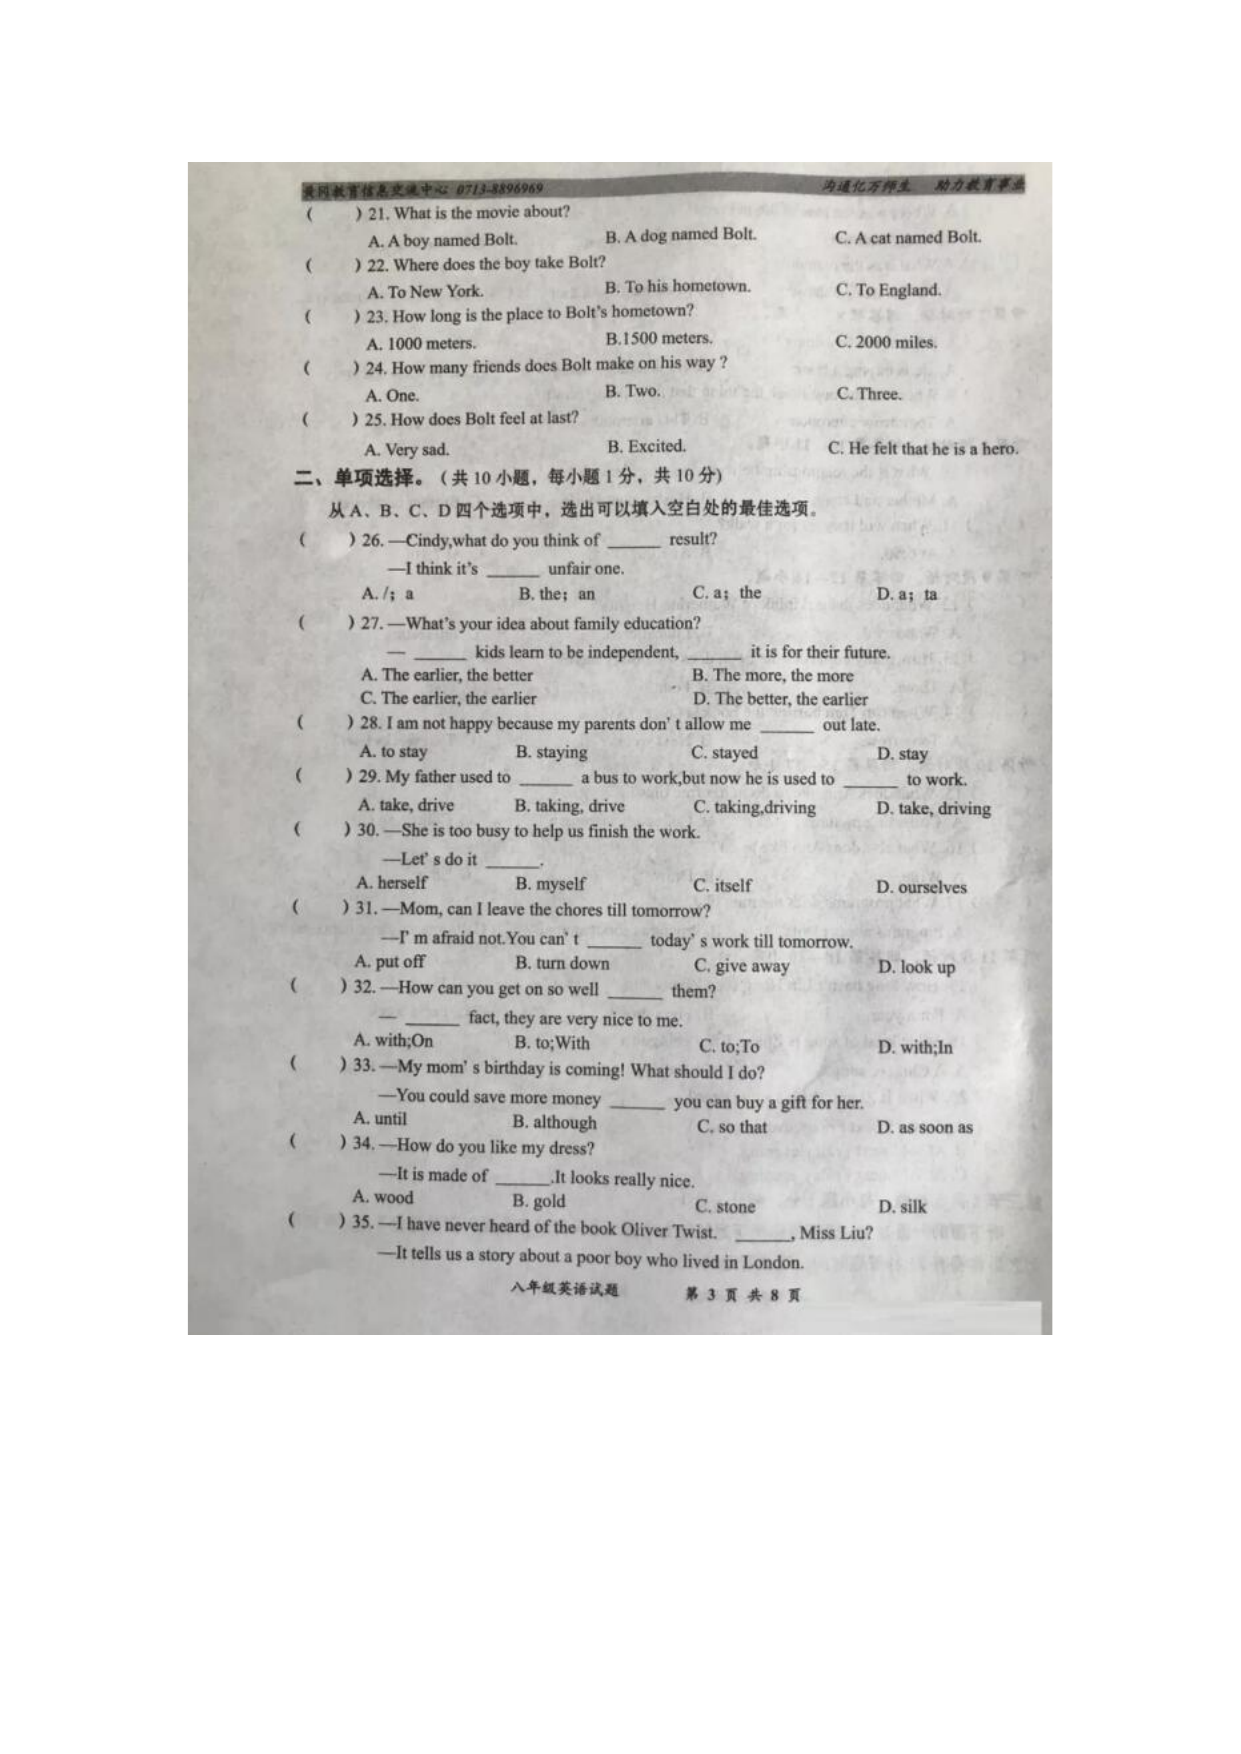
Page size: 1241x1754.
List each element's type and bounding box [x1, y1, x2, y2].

picture [187, 162, 1053, 1335]
